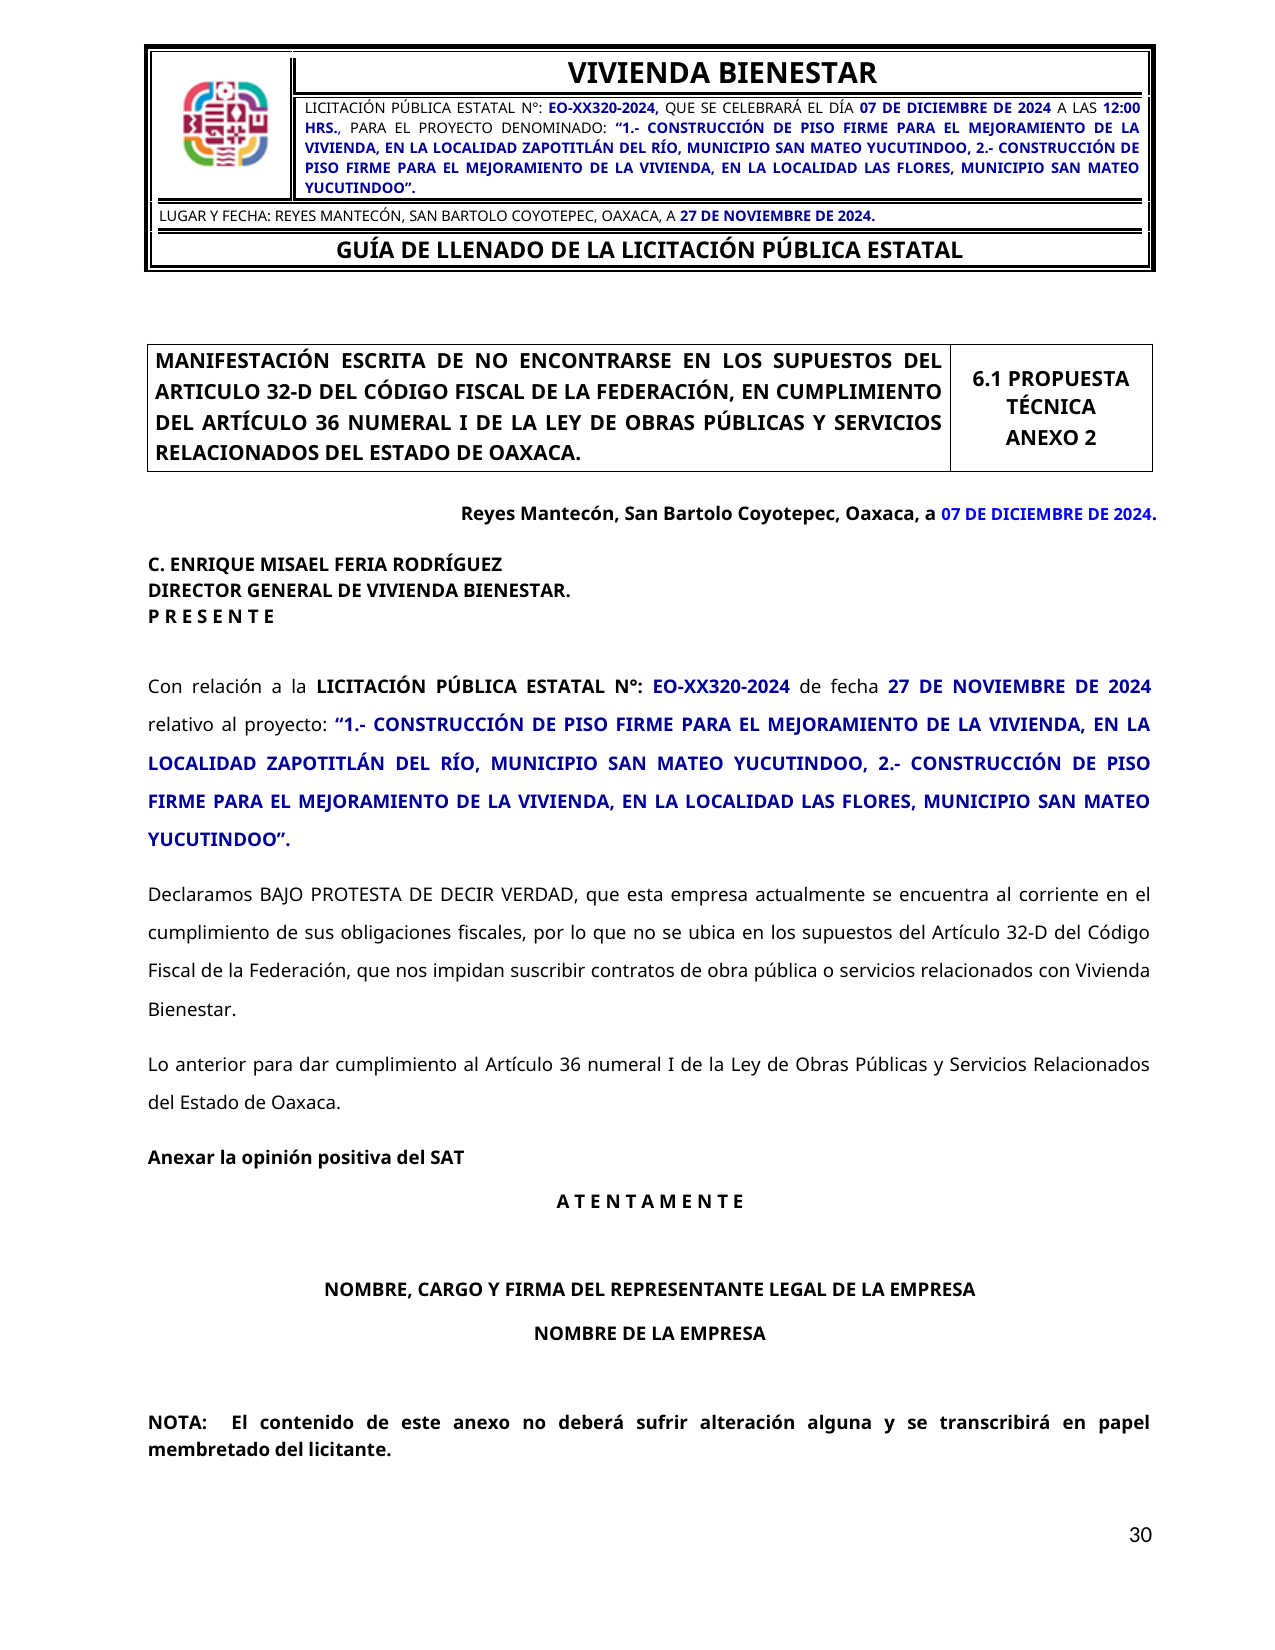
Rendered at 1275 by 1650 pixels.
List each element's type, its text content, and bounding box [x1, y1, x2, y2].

text P R E S E N T E [148, 603, 1152, 629]
text Anexar la opinión positiva del SAT [148, 1144, 1152, 1169]
table_header MANIFESTACIÓN ESCRITA DE NO ENCONTRARSE EN LOS SUPUESTOS DEL ARTICULO 32-D DEL CÓDIGO FISCAL DE LA FEDERACIÓN, EN CUMPLIMIENTO DEL ARTÍCULO 36 NUMERAL I DE LA LEY DE OBRAS PÚBLICAS Y SERVICIOS RELACIONADOS DEL ESTADO DE OAXACA. [148, 345, 950, 471]
list Lo anterior para dar cumplimiento al Artículo 36 numeral I de la Ley de Obras Públicas y Servicios Relacionados del Estado de Oaxaca. [148, 1051, 1152, 1115]
table_header 6.1 PROPUESTA TÉCNICA ANEXO 2 [951, 345, 1152, 471]
text NOMBRE, CARGO Y FIRMA DEL REPRESENTANTE LEGAL DE LA EMPRESA [148, 1277, 1152, 1302]
text C. ENRIQUE MISAEL FERIA RODRÍGUEZ [148, 551, 1152, 576]
list Declaramos BAJO PROTESTA DE DECIR VERDAD, que esta empresa actualmente se encuentra al corriente en el cumplimiento de sus obligaciones fiscales, por lo que no se ubica en los supuestos del Artículo 32-D del Código Fiscal de la Federación, que nos impidan suscribir contratos de obra pública o servicios relacionados con Vivienda Bienestar. [148, 881, 1152, 1022]
list Con relación a la LICITACIÓN PÚBLICA ESTATAL N°: EO-XX320-2024 de fecha 27 DE NOVIEMBRE DE 2024 relativo al proyecto: “1.- CONSTRUCCIÓN DE PISO FIRME PARA EL MEJORAMIENTO DE LA VIVIENDA, EN LA LOCALIDAD ZAPOTITLÁN DEL RÍO, MUNICIPIO SAN MATEO YUCUTINDOO, 2.- CONSTRUCCIÓN DE PISO FIRME PARA EL MEJORAMIENTO DE LA VIVIENDA, EN LA LOCALIDAD LAS FLORES, MUNICIPIO SAN MATEO YUCUTINDOO”. [148, 673, 1152, 852]
text DIRECTOR GENERAL DE VIVIENDA BIENESTAR. [148, 577, 1152, 603]
text NOTA: El contenido de este anexo no deberá sufrir alteración alguna y se transcribirá en papel membretado del licitante. [148, 1409, 1152, 1462]
picture [172, 73, 279, 172]
text A T E N T A M E N T E [148, 1188, 1152, 1214]
text Reyes Mantecón, San Bartolo Coyotepec, Oaxaca, a 07 DE DICIEMBRE DE 2024. [148, 500, 1157, 525]
text NOMBRE DE LA EMPRESA [148, 1321, 1152, 1346]
